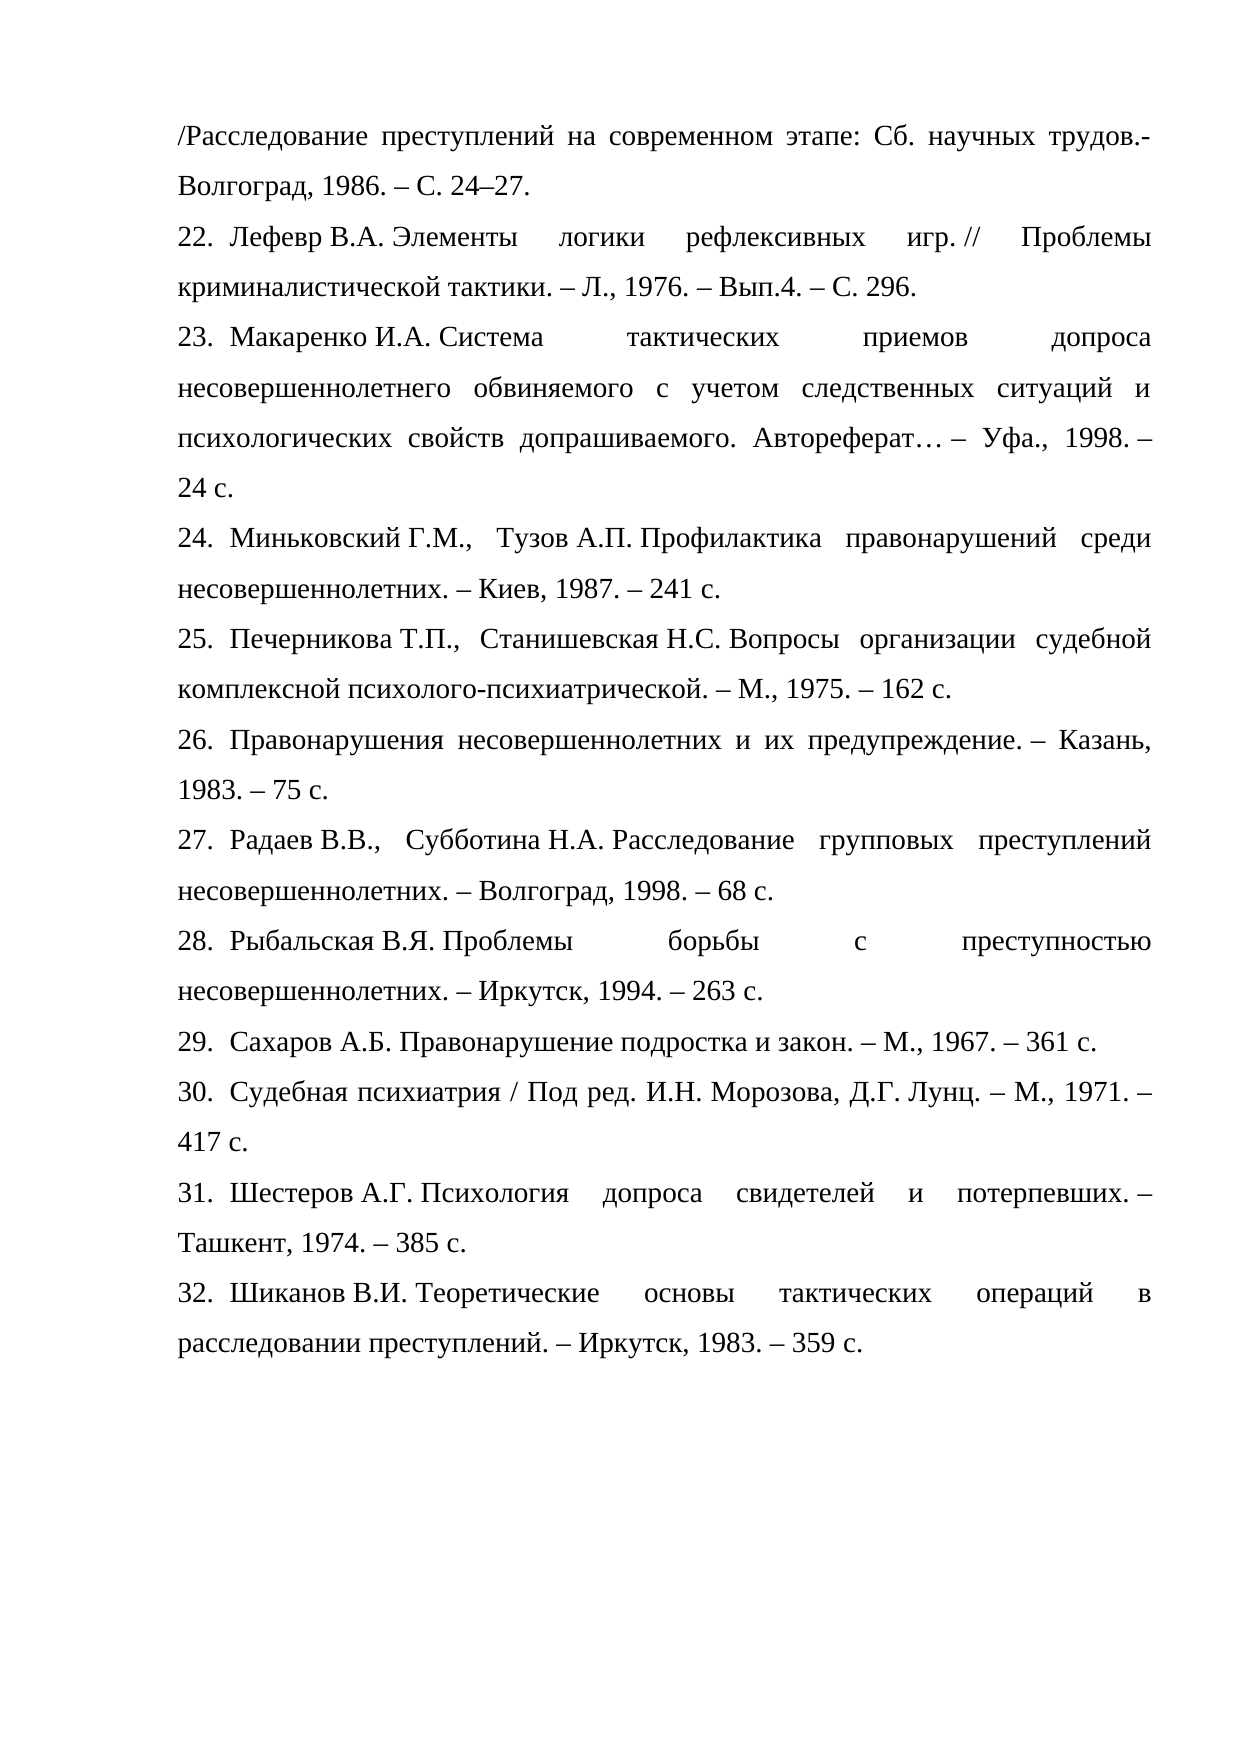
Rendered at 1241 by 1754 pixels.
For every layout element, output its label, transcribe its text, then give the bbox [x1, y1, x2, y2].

subtitle Лефевр В.А. Элементы логики рефлексивных игр. // Проблемы криминалистической тактики. – Л., 1976. – Вып.4. – С. 296. [177, 219, 1152, 303]
subtitle Миньковский Г.М., Тузов А.П. Профилактика правонарушений среди несовершеннолетних. – Киев, 1987. – 241 с. [177, 521, 1152, 604]
subtitle Радаев В.В., Субботина Н.А. Расследование групповых преступлений несовершеннолетних. – Волгоград, 1998. – 68 с. [177, 822, 1152, 906]
subtitle Судебная психиатрия / Под ред. И.Н. Морозова, Д.Г. Лунц. – М., 1971. – 417 с. [177, 1074, 1152, 1158]
subtitle Рыбальская В.Я. Проблемы борьбы с преступностью несовершеннолетних. – Иркутск, 1994. – 263 с. [177, 923, 1152, 1007]
subtitle Макаренко И.А. Система тактических приемов допроса несовершеннолетнего обвиняемого с учетом следственных ситуаций и психологических свойств допрашиваемого. Автореферат… – Уфа., 1998. – 24 с. [177, 319, 1152, 504]
subtitle Шиканов В.И. Теоретические основы тактических операций в расследовании преступлений. – Иркутск, 1983. – 359 с. [177, 1275, 1152, 1359]
subtitle Сахаров А.Б. Правонарушение подростка и закон. – М., 1967. – 361 с. [177, 1024, 1152, 1057]
subtitle Правонарушения несовершеннолетних и их предупреждение. – Казань, 1983. – 75 с. [177, 722, 1152, 806]
subtitle Шестеров А.Г. Психология допроса свидетелей и потерпевших. – Ташкент, 1974. – 385 с. [177, 1175, 1152, 1258]
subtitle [177, 118, 1152, 202]
subtitle Печерникова Т.П., Станишевская Н.С. Вопросы организации судебной комплексной психолого-психиатрической. – М., 1975. – 162 с. [177, 621, 1152, 705]
